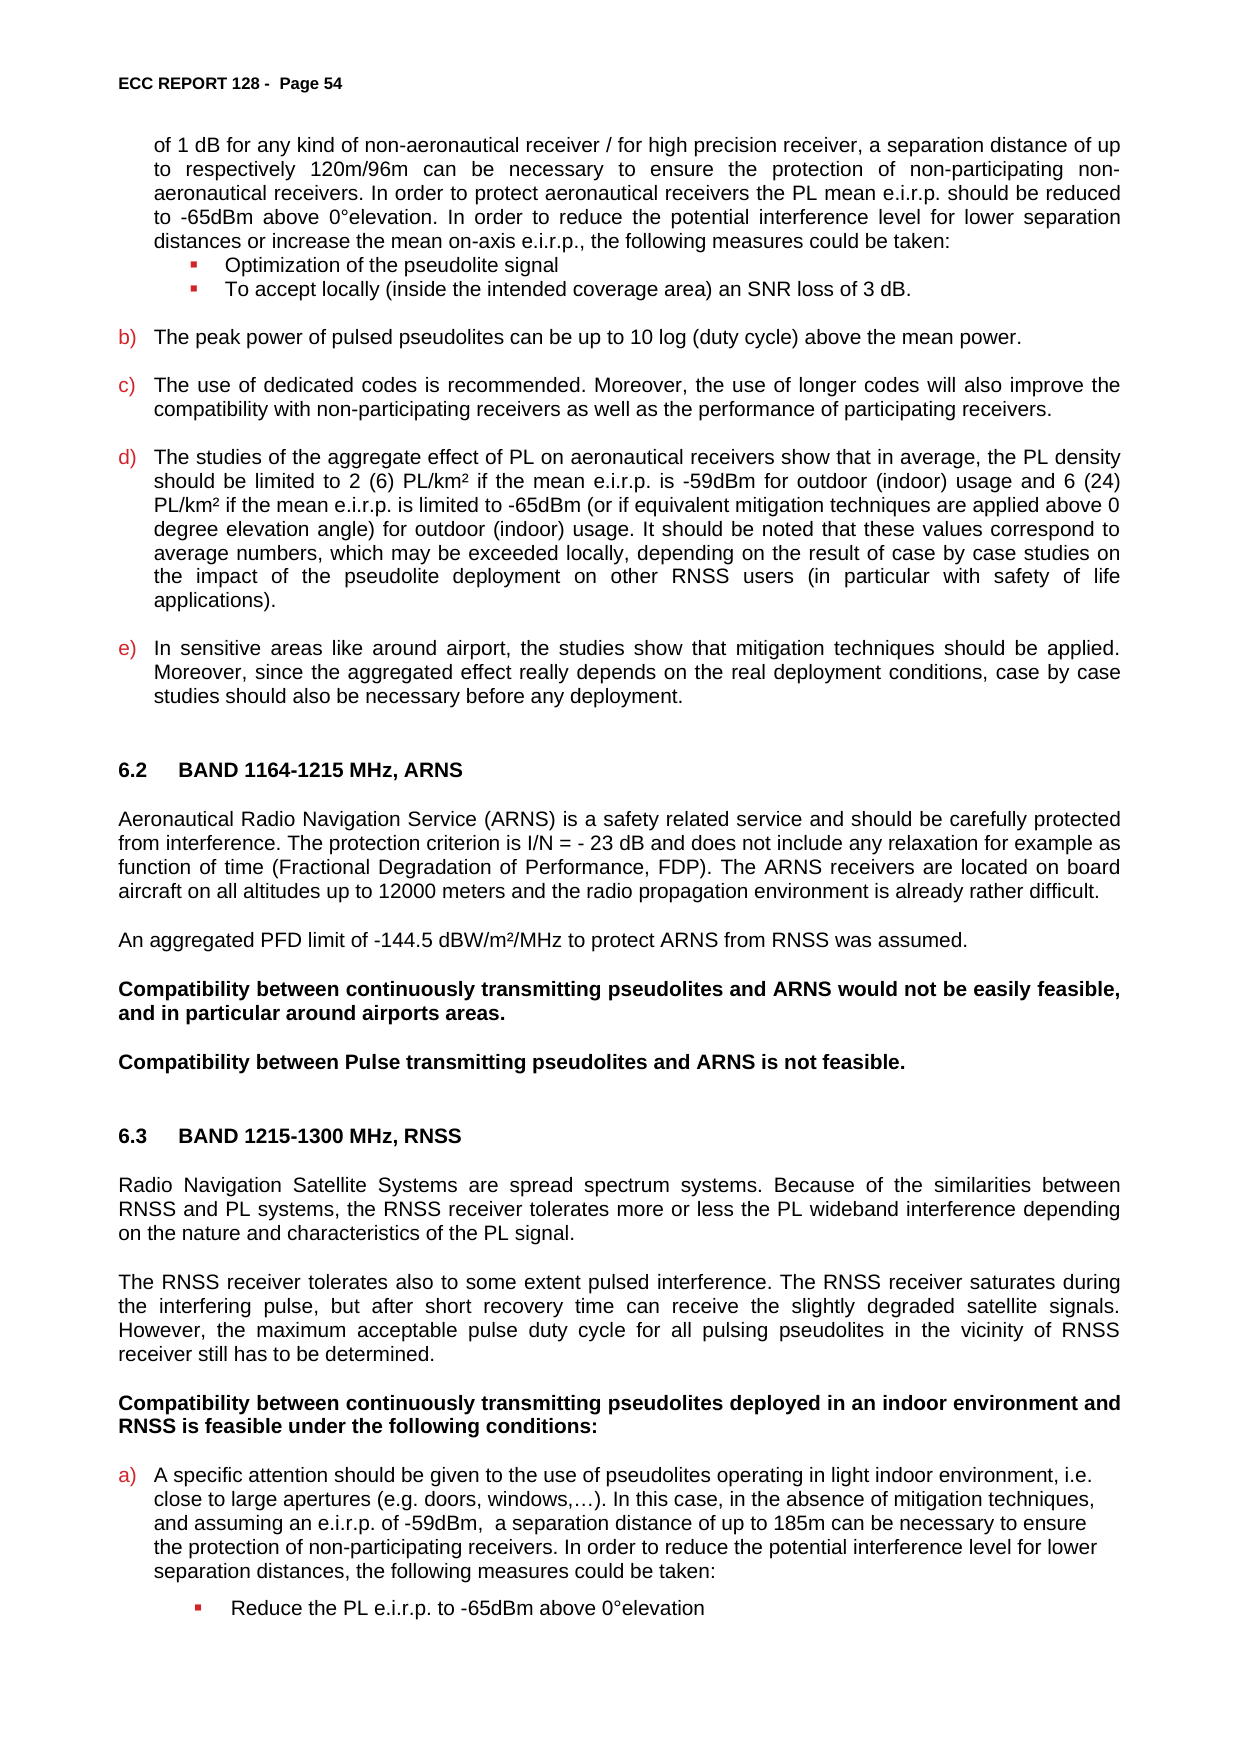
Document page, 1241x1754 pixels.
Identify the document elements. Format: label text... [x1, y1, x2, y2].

list A specific attention should be given to the use of pseudolites operating in light indoor environment, i.e. close to large apertures (e.g. doors, windows,…). In this case, in the absence of mitigation techniques, and assuming an e.i.r.p. of -59dBm, a separation distance of up to 185m can be necessary to ensure the protection of non-participating receivers. In order to reduce the potential interference level for lower separation distances, the following measures could be taken: [118, 1463, 1122, 1583]
text The RNSS receiver tolerates also to some extent pulsed interference. The RNSS receiver saturates during the interfering pulse, but after short recovery time can receive the slightly degraded satellite signals. However, the maximum acceptable pulse duty cycle for all pulsing pseudolites in the vicinity of RNSS receiver still has to be determined. [118, 1269, 1122, 1365]
list The use of dedicated codes is recommended. Moreover, the use of longer codes will also improve the compatibility with non-participating receivers as well as the performance of participating receivers. [118, 373, 1122, 421]
subtitle Band 1215-1300 MHz, RNSS [118, 1124, 1122, 1148]
list To accept locally (inside the intended coverage area) an SNR loss of 3 dB. [189, 277, 1122, 301]
list The studies of the aggregate effect of PL on aeronautical receivers show that in average, the PL density should be limited to 2 (6) PL/km² if the mean e.i.r.p. is -59dBm for outdoor (indoor) usage and 6 (24) PL/km² if the mean e.i.r.p. is limited to -65dBm (or if equivalent mitigation techniques are applied above 0 degree elevation angle) for outdoor (indoor) usage. It should be noted that these values correspond to average numbers, which may be exceeded locally, depending on the result of case by case studies on the impact of the pseudolite deployment on other RNSS users (in particular with safety of life applications). [118, 444, 1122, 612]
text Compatibility between continuously transmitting pseudolites and ARNS would not be easily feasible, and in particular around airports areas. [118, 977, 1122, 1025]
subtitle Band 1164-1215 MHz, ARNS [118, 758, 1122, 782]
text Compatibility between continuously transmitting pseudolites deployed in an indoor environment and RNSS is feasible under the following conditions: [118, 1390, 1122, 1438]
text Aeronautical Radio Navigation Service (ARNS) is a safety related service and should be carefully protected from interference. The protection criterion is I/N = - 23 dB and does not include any relaxation for example as function of time (Fractional Degradation of Performance, FDP). The ARNS receivers are located on board aircraft on all altitudes up to 12000 meters and the radio propagation environment is already rather difficult. [118, 807, 1122, 903]
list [118, 133, 1122, 253]
list In sensitive areas like around airport, the studies show that mitigation techniques should be applied. Moreover, since the aggregated effect really depends on the real deployment conditions, case by case studies should also be necessary before any deployment. [118, 636, 1122, 708]
text Radio Navigation Satellite Systems are spread spectrum systems. Because of the similarities between RNSS and PL systems, the RNSS receiver tolerates more or less the PL wideband interference depending on the nature and characteristics of the PL signal. [118, 1173, 1122, 1244]
text An aggregated PFD limit of -144.5 dBW/m²/MHz to protect ARNS from RNSS was assumed. [118, 928, 1122, 952]
list Reduce the PL e.i.r.p. to -65dBm above 0°elevation [193, 1596, 1122, 1620]
list Optimization of the pseudolite signal [189, 253, 1122, 277]
text Compatibility between Pulse transmitting pseudolites and ARNS is not feasible. [118, 1050, 1122, 1074]
list The peak power of pulsed pseudolites can be up to 10 log (duty cycle) above the mean power. [118, 325, 1122, 349]
